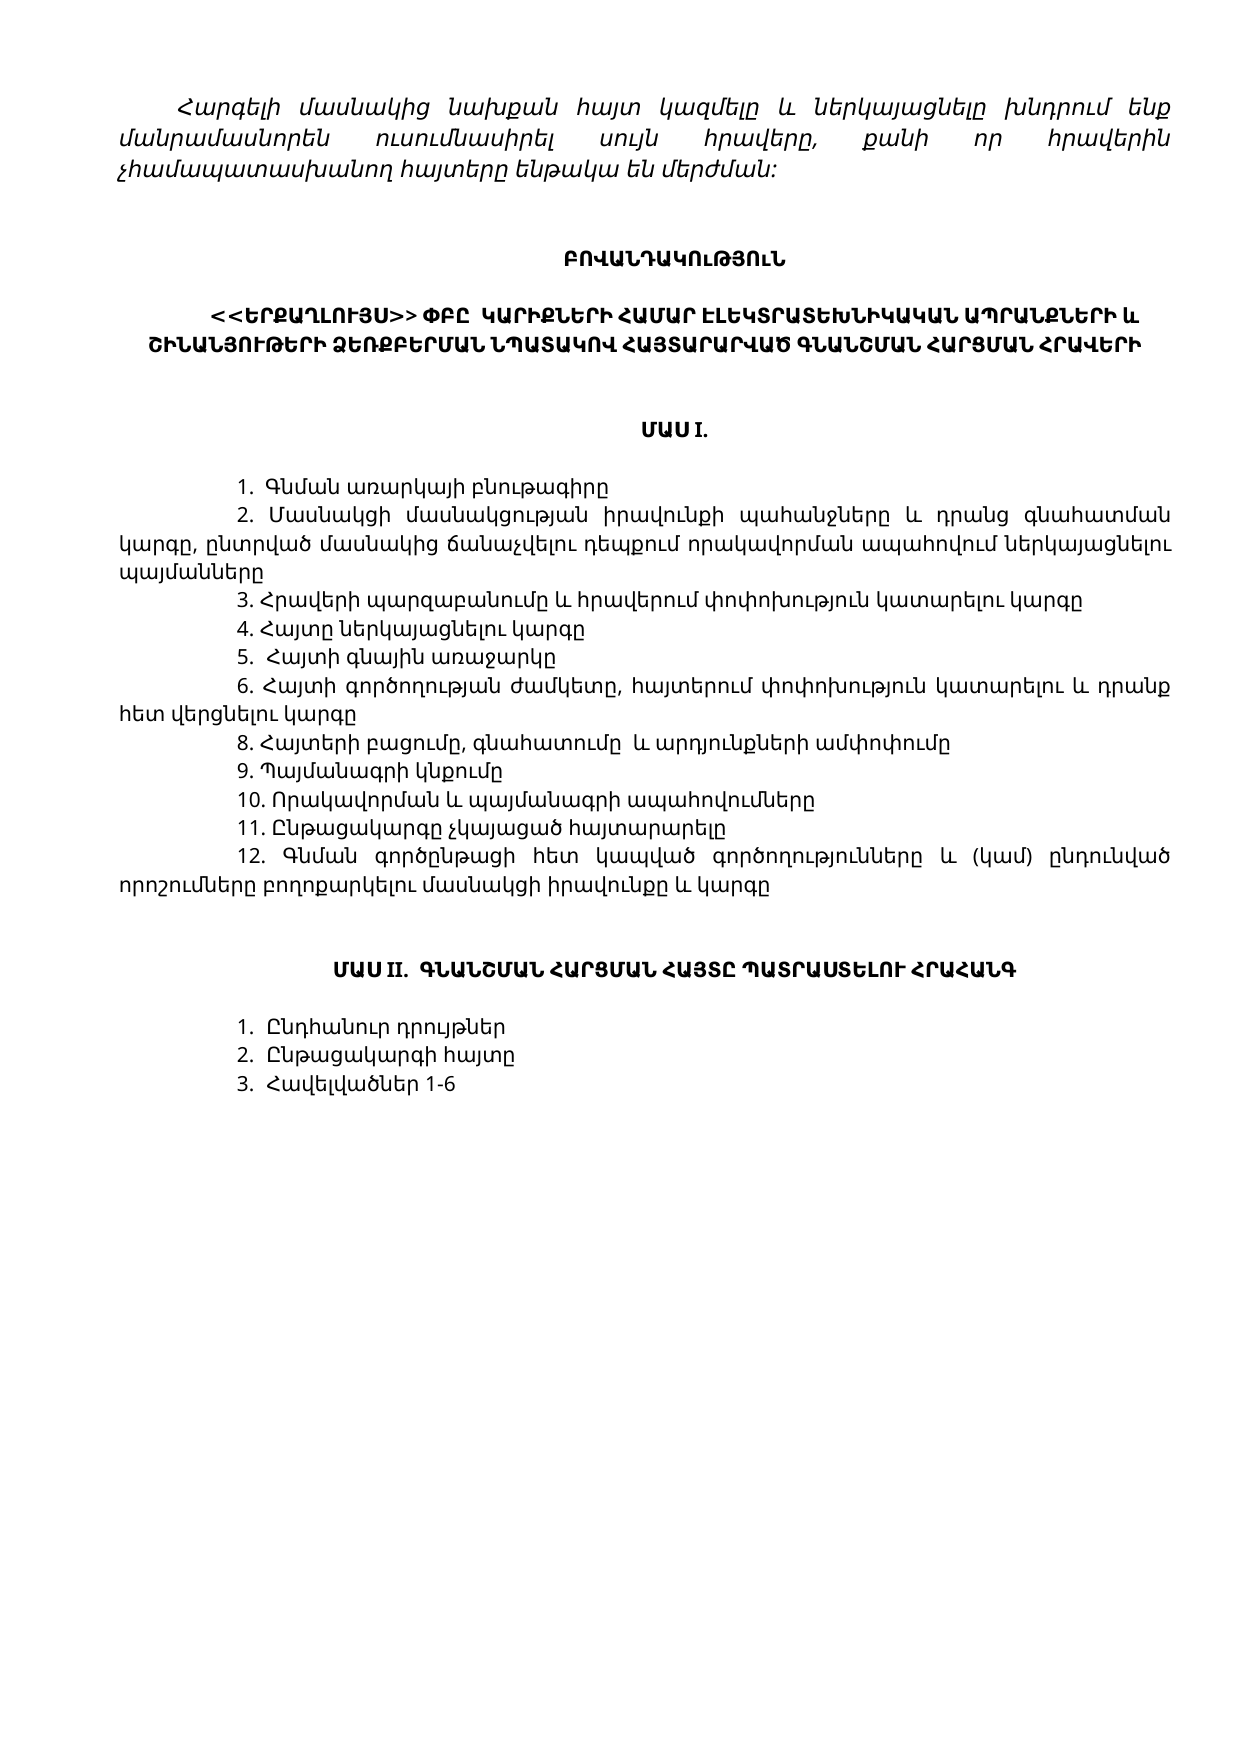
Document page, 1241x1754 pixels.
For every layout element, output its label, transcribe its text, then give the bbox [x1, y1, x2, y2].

text 11. Ընթացակարգը չկայացած հայտարարելը [118, 813, 1171, 842]
text ՄԱՍ II. ԳՆԱՆՇՄԱՆ ՀԱՐՑՄԱՆ ՀԱՅՏԸ ՊԱՏՐԱՍՏԵԼՈՒ ՀՐԱՀԱՆԳ [118, 955, 1171, 984]
text 12. Գնման գործընթացի հետ կապված գործողությունները և (կամ) ընդունված որոշումները բողոքարկելու մասնակցի իրավունքը և կարգը [118, 842, 1171, 898]
text 3. Հավելվածներ 1-6 [118, 1069, 1171, 1097]
text Հարգելի մասնակից նախքան հայտ կազմելը և ներկայացնելը խնդրում ենք մանրամասնորեն ուսումնասիրել սույն հրավերը, քանի որ հրավերին չհամապատասխանող հայտերը ենթակա են մերժման: [118, 91, 1171, 185]
text 5. Հայտի գնային առաջարկը [118, 642, 1171, 671]
text 1. Ընդհանուր դրույթներ [118, 1012, 1171, 1041]
text 2. Մասնակցի մասնակցության իրավունքի պահանջները և դրանց գնահատման կարգը, ընտրված մասնակից ճանաչվելու դեպքում որակավորման ապահովում ներկայացնելու պայմանները [118, 500, 1171, 586]
text 1. Գնման առարկայի բնութագիրը [118, 472, 1171, 500]
text ԲՈՎԱՆԴԱԿՈւԹՅՈւՆ [118, 244, 1171, 273]
text ՄԱՍ I. [118, 415, 1171, 443]
text 10. Որակավորման և պայմանագրի ապահովումները [118, 785, 1171, 813]
text 6. Հայտի գործողության ժամկետը, հայտերում փոփոխություն կատարելու և դրանք հետ վերցնելու կարգը [118, 671, 1171, 728]
text 8. Հայտերի բացումը, գնահատումը և արդյունքների ամփոփումը [118, 728, 1171, 756]
text 3. Հրավերի պարզաբանումը և հրավերում փոփոխություն կատարելու կարգը [118, 586, 1171, 614]
text <<ԵՐՔԱՂԼՈՒՅՍ>> ՓԲԸ ԿԱՐԻՔՆԵՐԻ ՀԱՄԱՐ ԷԼԵԿՏՐԱՏԵԽՆԻԿԱԿԱՆ ԱՊՐԱՆՔՆԵՐԻ և ՇԻՆԱՆՅՈՒԹԵՐԻ ՁԵՌՔԲԵՐՄԱՆ ՆՊԱՏԱԿՈՎ ՀԱՅՏԱՐԱՐՎԱԾ ԳՆԱՆՇՄԱՆ ՀԱՐՑՄԱՆ ՀՐԱՎԵՐԻ [118, 301, 1171, 358]
text 2. Ընթացակարգի հայտը [118, 1041, 1171, 1069]
text 4. Հայտը ներկայացնելու կարգը [118, 614, 1171, 642]
text 9. Պայմանագրի կնքումը [118, 756, 1171, 785]
